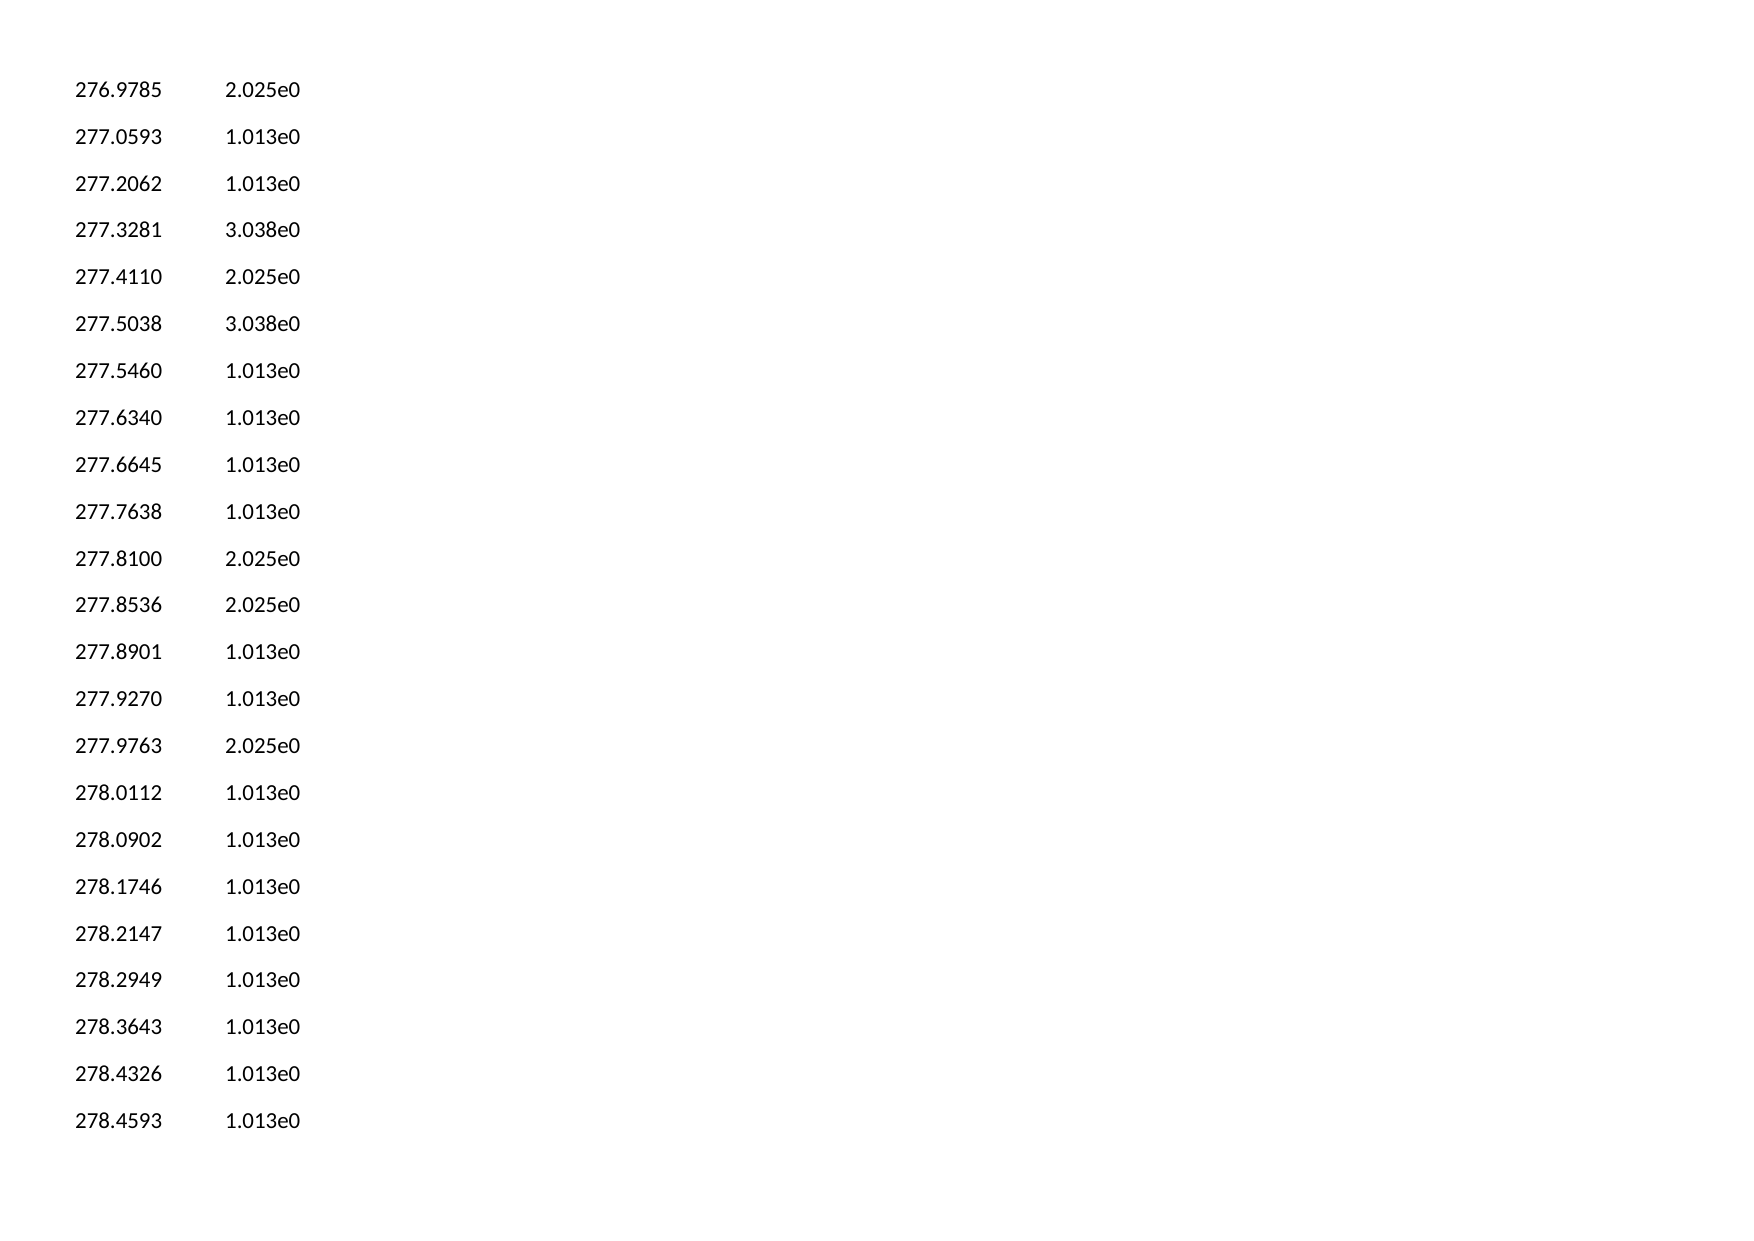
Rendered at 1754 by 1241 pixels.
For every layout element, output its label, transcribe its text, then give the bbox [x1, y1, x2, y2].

text 278.3643 1.013e0 [75, 1012, 1679, 1041]
text 278.4593 1.013e0 [75, 1106, 1679, 1134]
text 277.0593 1.013e0 [75, 122, 1679, 150]
text 278.4326 1.013e0 [75, 1059, 1679, 1087]
text 277.3281 3.038e0 [75, 216, 1679, 244]
text 277.8536 2.025e0 [75, 591, 1679, 619]
text 278.2147 1.013e0 [75, 919, 1679, 947]
text 278.2949 1.013e0 [75, 966, 1679, 994]
text 277.7638 1.013e0 [75, 497, 1679, 525]
text 277.6340 1.013e0 [75, 403, 1679, 431]
text 277.8901 1.013e0 [75, 637, 1679, 666]
text 278.0112 1.013e0 [75, 778, 1679, 806]
text 278.0902 1.013e0 [75, 825, 1679, 853]
text 277.2062 1.013e0 [75, 169, 1679, 197]
text 277.5038 3.038e0 [75, 309, 1679, 337]
text 277.9270 1.013e0 [75, 684, 1679, 712]
text 277.4110 2.025e0 [75, 262, 1679, 291]
text 277.5460 1.013e0 [75, 356, 1679, 384]
text 277.8100 2.025e0 [75, 544, 1679, 572]
text 278.1746 1.013e0 [75, 872, 1679, 900]
text 276.9785 2.025e0 [75, 75, 1679, 103]
text 277.6645 1.013e0 [75, 450, 1679, 478]
text 277.9763 2.025e0 [75, 731, 1679, 759]
